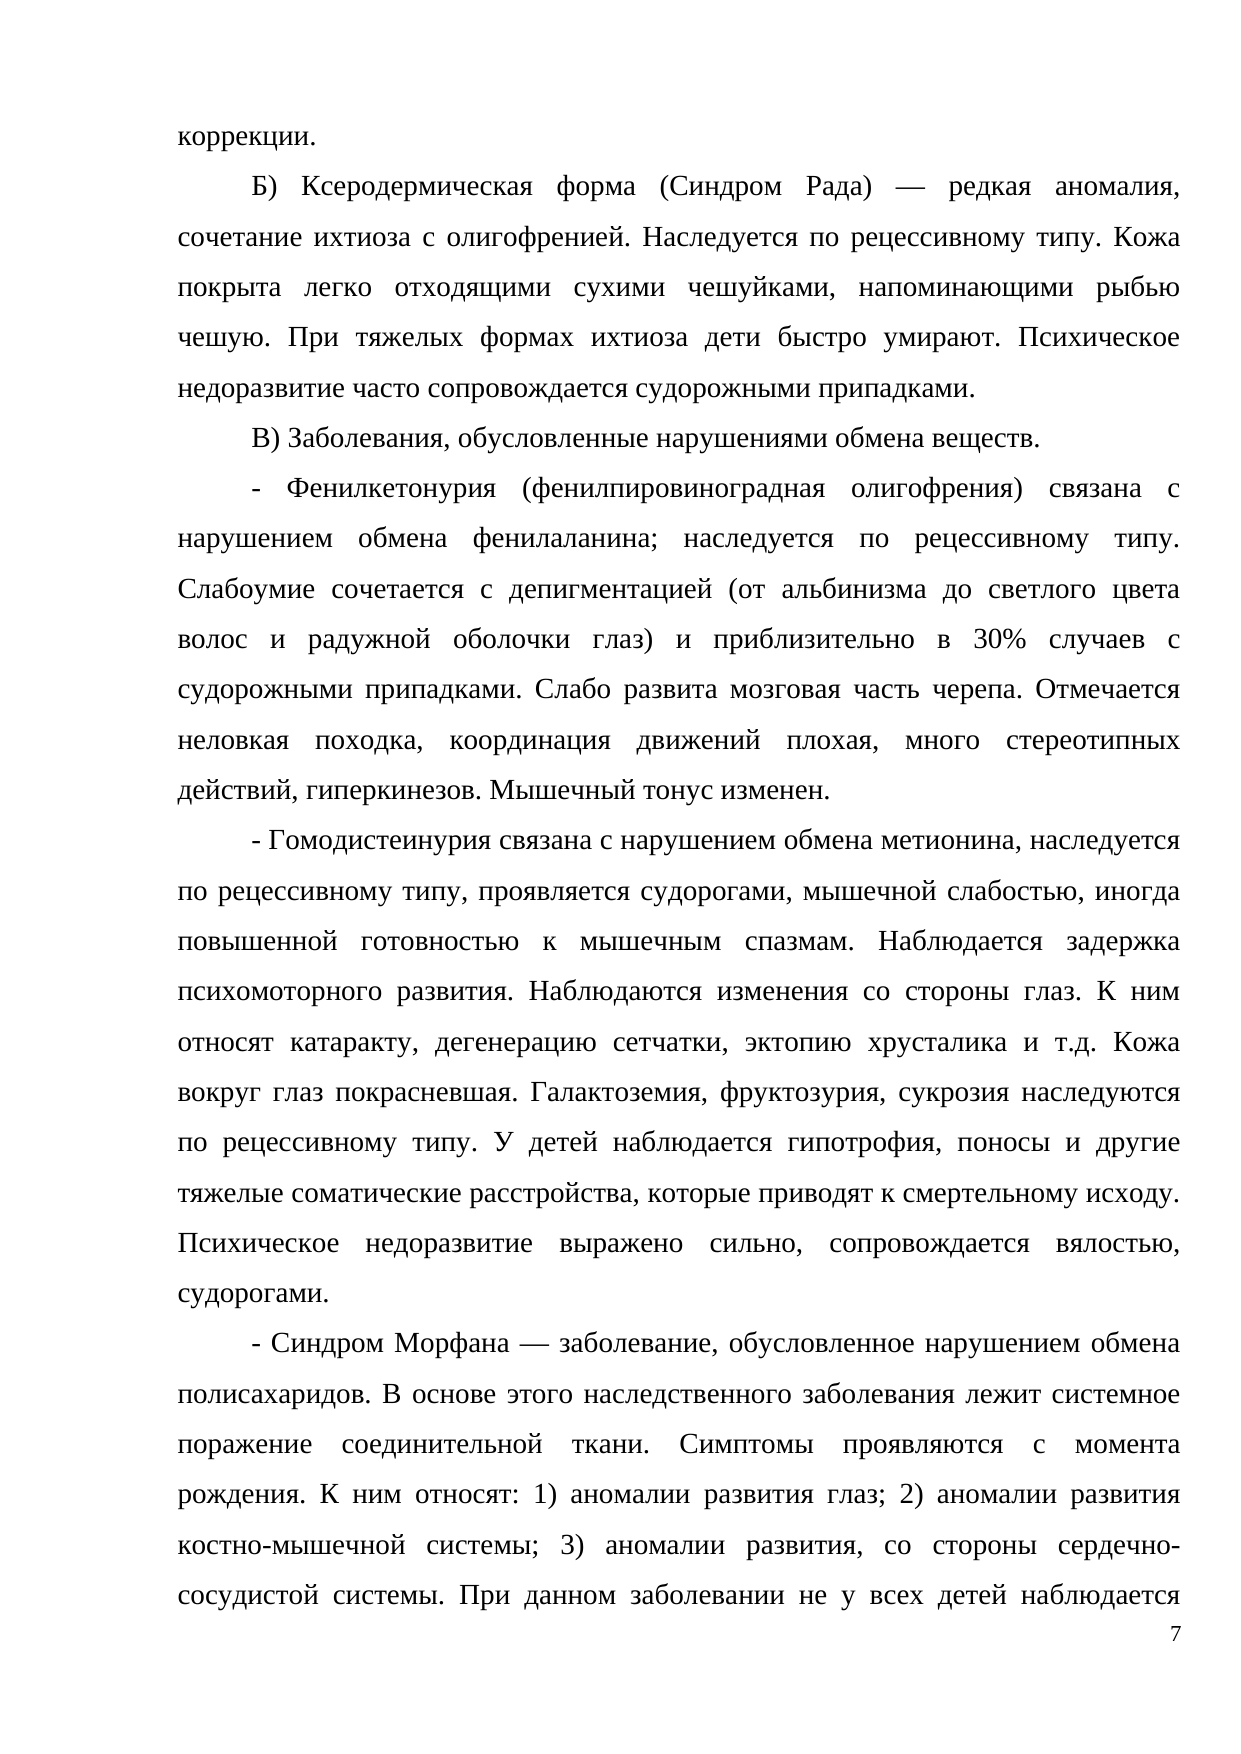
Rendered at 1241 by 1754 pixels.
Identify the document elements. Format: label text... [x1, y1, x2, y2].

list Б) Ксеродермическая форма (Синдром Рада) — редкая аномалия, сочетание ихтиоза с олигофренией. Наследуется по рецессивному типу. Кожа покрыта легко отходящими сухими чешуйками, напоминающими рыбью чешую. При тяжелых формах ихтиоза дети быстро умирают. Психическое недоразвитие часто сопровождается судорожными припадками. [177, 168, 1181, 403]
list - Фенилкетонурия (фенилпировиноградная олигофрения) связана с нарушением обмена фенилаланина; наследуется по рецессивному типу. Слабоумие сочетается с депигментацией (от альбинизма до светлого цвета волос и радужной оболочки глаз) и приблизительно в 30% случаев с судорожными припадками. Слабо развита мозговая часть черепа. Отмечается неловкая походка, координация движений плохая, много стереотипных действий, гиперкинезов. Мышечный тонус изменен. [177, 470, 1181, 806]
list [177, 1326, 1181, 1611]
list - Гомодистеинурия связана с нарушением обмена метионина, наследуется по рецессивному типу, проявляется судорогами, мышечной слабостью, иногда повышенной готовностью к мышечным спазмам. Наблюдается задержка психомоторного развития. Наблюдаются изменения со стороны глаз. К ним относят катаракту, дегенерацию сетчатки, эктопию хрусталика и т.д. Кожа вокруг глаз покрасневшая. Галактоземия, фруктозурия, сукрозия наследуются по рецессивному типу. У детей наблюдается гипотрофия, поносы и другие тяжелые соматические расстройства, которые приводят к смертельному исходу. Психическое недоразвитие выражено сильно, сопровождается вялостью, судорогами. [177, 822, 1181, 1309]
list В) Заболевания, обусловленные нарушениями обмена веществ. [177, 420, 1181, 453]
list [177, 118, 1181, 152]
